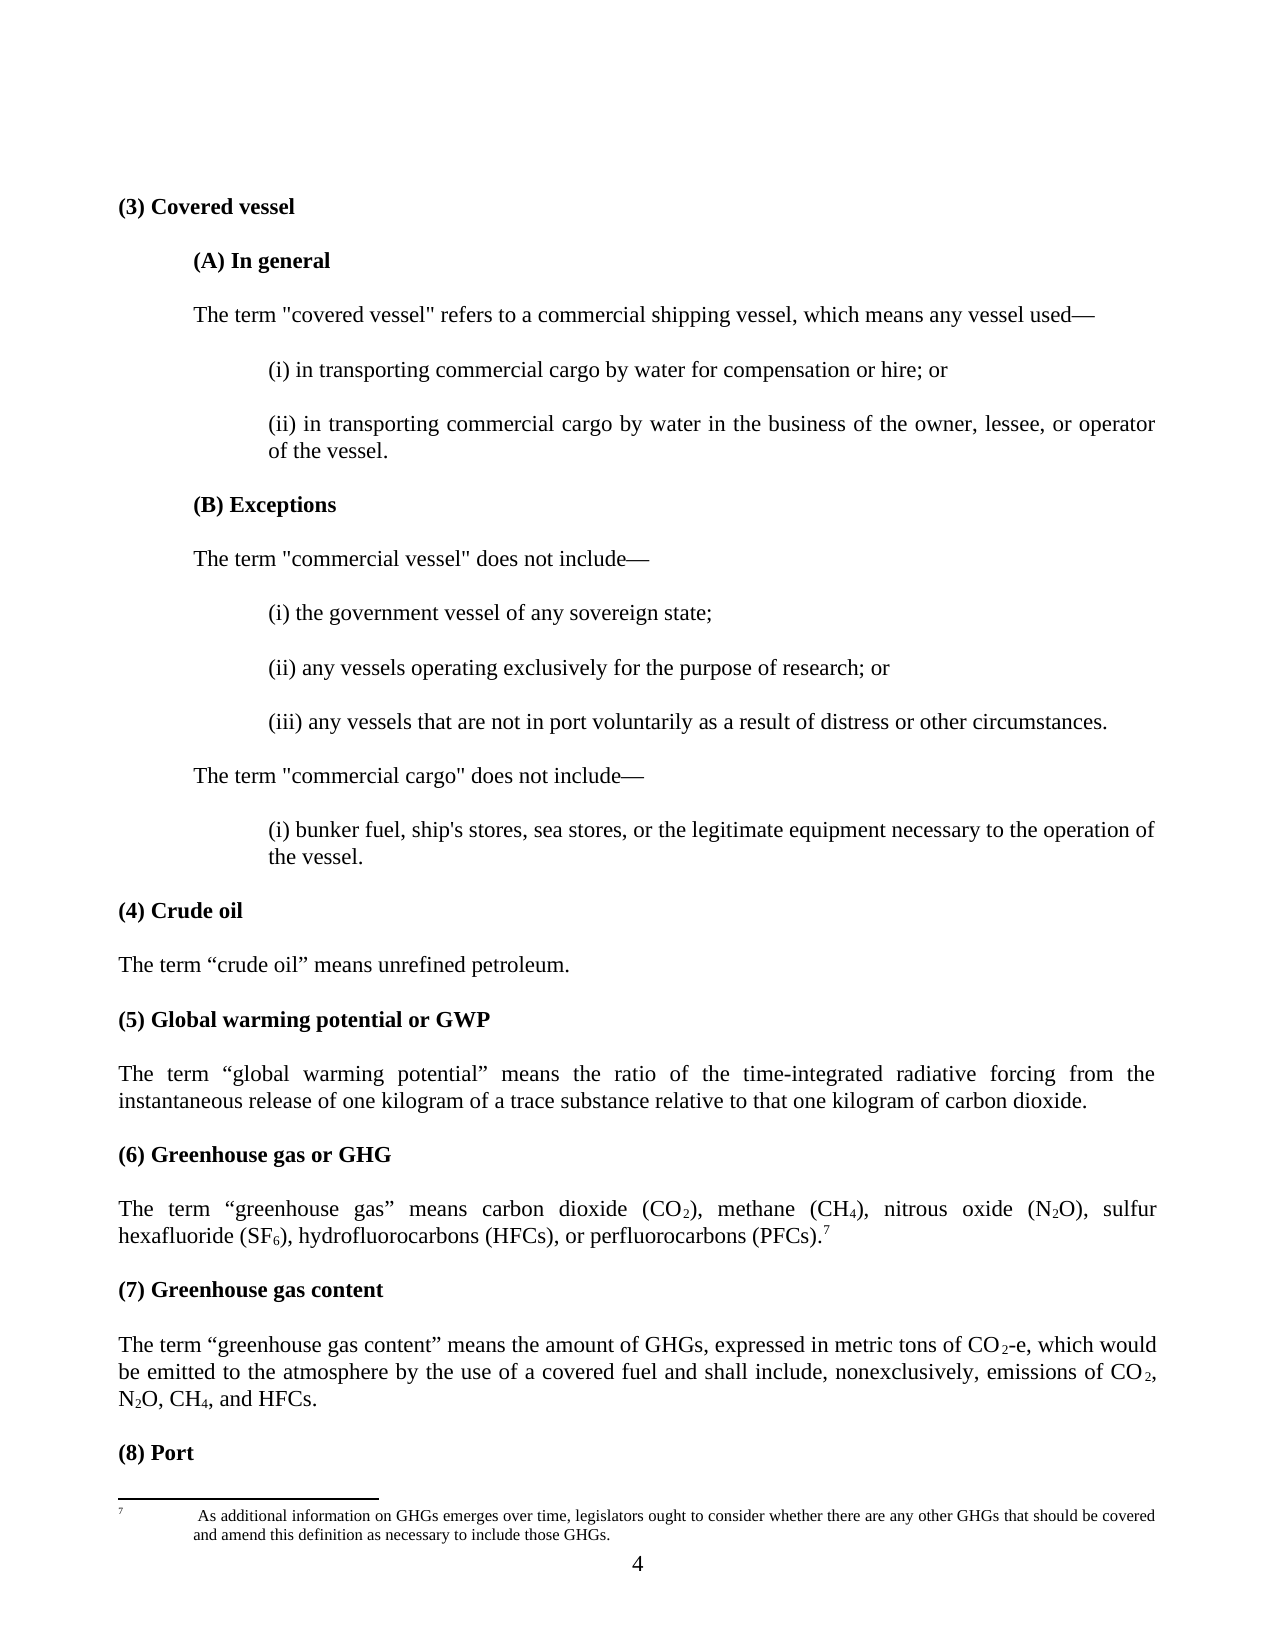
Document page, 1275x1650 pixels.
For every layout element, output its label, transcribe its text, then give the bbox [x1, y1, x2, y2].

text (ii) in transporting commercial cargo by water in the business of the owner, lessee, or operator of the vessel. [268, 409, 1157, 463]
text (4) Crude oil [118, 897, 1157, 924]
text The term “global warming potential” means the ratio of the time-integrated radiative forcing from the instantaneous release of one kilogram of a trace substance relative to that one kilogram of carbon dioxide. [118, 1059, 1157, 1113]
text (i) bunker fuel, ship's stores, sea stores, or the legitimate equipment necessary to the operation of the vessel. [268, 815, 1157, 869]
text (i) in transporting commercial cargo by water for compensation or hire; or [118, 355, 1157, 382]
text (B) Exceptions [118, 490, 1157, 517]
text (iii) any vessels that are not in port voluntarily as a result of distress or other circumstances. [268, 707, 1157, 734]
text (ii) any vessels operating exclusively for the purpose of research; or [193, 653, 1157, 680]
text The term "commercial vessel" does not include— [118, 544, 1157, 572]
text The term “crude oil” means unrefined petroleum. [118, 951, 1157, 978]
text (7) Greenhouse gas content [118, 1276, 1157, 1303]
text (8) Port [118, 1438, 1157, 1465]
text The term "commercial cargo" does not include— [118, 761, 1157, 788]
text The term "covered vessel" refers to a commercial shipping vessel, which means any vessel used— [118, 301, 1157, 328]
text (A) In general [118, 247, 1157, 274]
text (6) Greenhouse gas or GHG [118, 1140, 1157, 1167]
text The term “greenhouse gas” means carbon dioxide (CO2), methane (CH4), nitrous oxide (N2O), sulfur hexafluoride (SF6), hydrofluorocarbons (HFCs), or perfluorocarbons (PFCs). [118, 1194, 1157, 1249]
text (5) Global warming potential or GWP [118, 1005, 1157, 1032]
text The term “greenhouse gas content” means the amount of GHGs, expressed in metric tons of CO2-e, which would be emitted to the atmosphere by the use of a covered fuel and shall include, nonexclusively, emissions of CO2, N2O, CH4, and HFCs. [118, 1330, 1157, 1411]
text (3) Covered vessel [118, 192, 1157, 219]
text (i) the government vessel of any sovereign state; [118, 599, 1157, 626]
